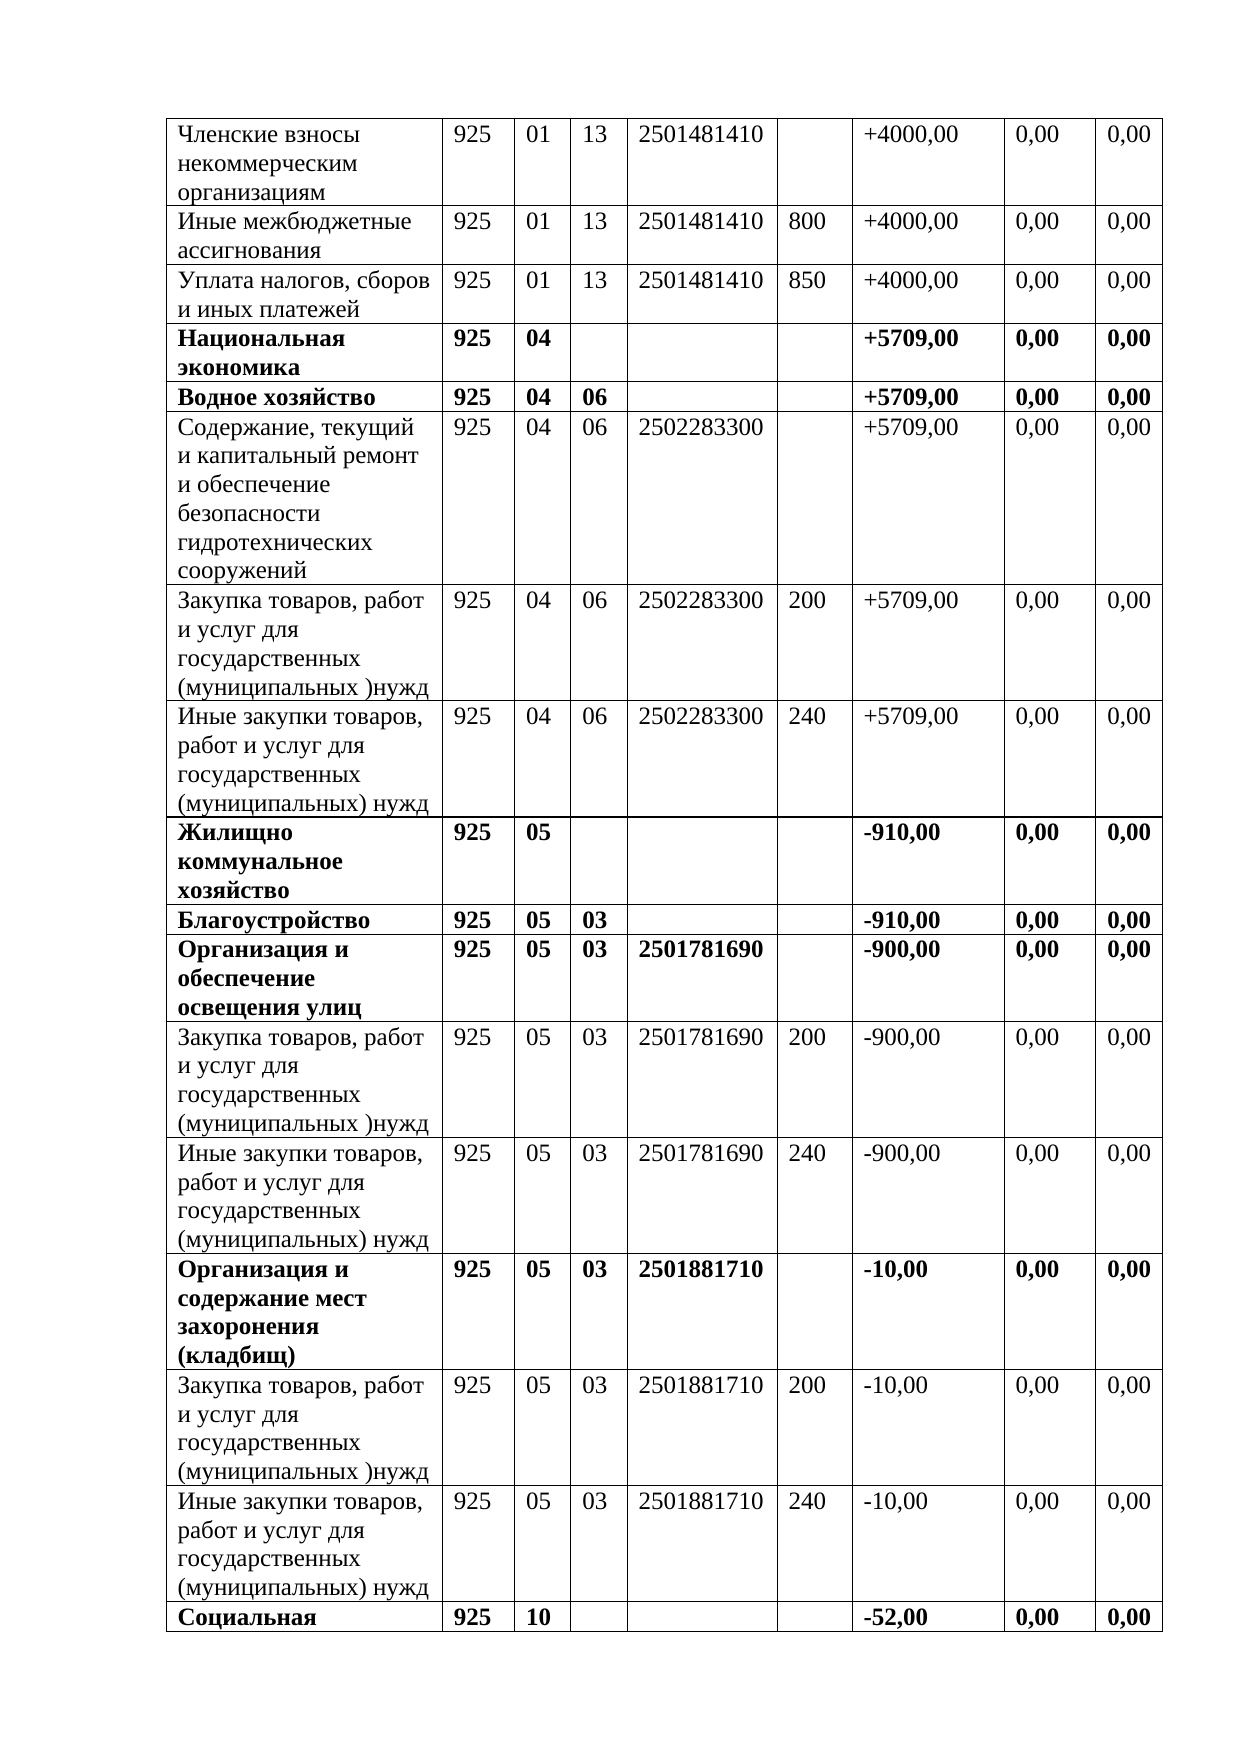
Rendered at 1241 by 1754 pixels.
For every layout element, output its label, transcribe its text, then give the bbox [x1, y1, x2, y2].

table_cell 06 [571, 412, 627, 584]
table_cell 10 [515, 1602, 570, 1631]
table_cell Организация и обеспечение освещения улиц [167, 935, 442, 1021]
table_cell -10,00 [853, 1486, 1004, 1601]
table_cell 925 [443, 206, 514, 264]
table_cell 0,00 [1005, 1602, 1095, 1631]
table_cell 01 [515, 119, 570, 205]
table_cell 04 [515, 382, 570, 411]
table_cell 925 [443, 1254, 514, 1369]
table_cell 04 [515, 701, 570, 816]
table_cell 05 [515, 1138, 570, 1253]
table_cell 0,00 [1096, 206, 1162, 264]
table_cell Водное хозяйство [167, 382, 442, 411]
table_cell -900,00 [853, 1138, 1004, 1253]
table_cell 0,00 [1005, 1370, 1095, 1485]
table_cell 06 [571, 701, 627, 816]
table_cell +4000,00 [853, 119, 1004, 205]
table_cell 925 [443, 818, 514, 904]
table_cell 925 [443, 412, 514, 584]
table_cell 0,00 [1096, 701, 1162, 816]
table_cell 925 [443, 1602, 514, 1631]
table_cell [778, 818, 852, 904]
table_cell 240 [778, 701, 852, 816]
table_cell [628, 382, 777, 411]
table_cell Закупка товаров, работ и услуг для государственных (муниципальных )нужд [167, 1370, 442, 1485]
table_cell 0,00 [1005, 818, 1095, 904]
table_cell 2501481410 [628, 119, 777, 205]
table_cell [628, 1602, 777, 1631]
table_cell 0,00 [1005, 206, 1095, 264]
table_cell 240 [778, 1486, 852, 1601]
table_cell Закупка товаров, работ и услуг для государственных (муниципальных )нужд [167, 585, 442, 700]
table_cell -910,00 [853, 818, 1004, 904]
table_cell 2501781690 [628, 1022, 777, 1137]
table_cell 0,00 [1096, 382, 1162, 411]
table_cell 04 [515, 412, 570, 584]
table_cell Уплата налогов, сборов и иных платежей [167, 265, 442, 322]
table_cell +5709,00 [853, 585, 1004, 700]
table_cell 2501881710 [628, 1370, 777, 1485]
table_cell Организация и содержание мест захоронения (кладбищ) [167, 1254, 442, 1369]
table_cell 03 [571, 1022, 627, 1137]
table_cell 0,00 [1005, 701, 1095, 816]
table_cell 800 [778, 206, 852, 264]
table_cell 925 [443, 324, 514, 381]
table_cell 0,00 [1005, 1138, 1095, 1253]
table_cell [778, 382, 852, 411]
table_cell Иные закупки товаров, работ и услуг для государственных (муниципальных) нужд [167, 1486, 442, 1601]
table_cell 0,00 [1005, 324, 1095, 381]
table_cell 2501481410 [628, 265, 777, 322]
table_cell 05 [515, 1370, 570, 1485]
table_cell 0,00 [1096, 818, 1162, 904]
table_cell 2501881710 [628, 1486, 777, 1601]
table_cell 04 [515, 585, 570, 700]
table_cell Социальная политика [167, 1602, 442, 1631]
table_cell 2501881710 [628, 1254, 777, 1369]
table_cell 03 [571, 1370, 627, 1485]
table_cell 850 [778, 265, 852, 322]
table_cell 0,00 [1096, 905, 1162, 933]
table_cell 0,00 [1096, 1254, 1162, 1369]
table_cell 0,00 [1096, 1486, 1162, 1601]
table_cell [778, 1602, 852, 1631]
table_cell 240 [778, 1138, 852, 1253]
table_cell 2502283300 [628, 585, 777, 700]
table_cell 925 [443, 935, 514, 1021]
table_cell 0,00 [1005, 265, 1095, 322]
table_cell 925 [443, 701, 514, 816]
table_cell 0,00 [1005, 1022, 1095, 1137]
table_cell 0,00 [1005, 1254, 1095, 1369]
table_cell Иные закупки товаров, работ и услуг для государственных (муниципальных) нужд [167, 701, 442, 816]
table_cell 925 [443, 905, 514, 933]
table_cell 0,00 [1005, 935, 1095, 1021]
table_cell 925 [443, 1138, 514, 1253]
table_cell 0,00 [1096, 1602, 1162, 1631]
table_cell 2501781690 [628, 1138, 777, 1253]
table_cell 925 [443, 1370, 514, 1485]
table_cell 05 [515, 905, 570, 933]
table_cell Жилищно коммунальное хозяйство [167, 818, 442, 904]
table_cell Содержание, текущий и капитальный ремонт и обеспечение безопасности гидротехнических сооружений [167, 412, 442, 584]
table_cell 0,00 [1005, 905, 1095, 933]
table_cell Иные межбюджетные ассигнования [167, 206, 442, 264]
table_cell +5709,00 [853, 324, 1004, 381]
table_cell -910,00 [853, 905, 1004, 933]
table_cell -900,00 [853, 1022, 1004, 1137]
table_cell [778, 324, 852, 381]
table_cell 925 [443, 1486, 514, 1601]
table_cell 0,00 [1096, 585, 1162, 700]
table_cell 925 [443, 119, 514, 205]
table_cell +5709,00 [853, 412, 1004, 584]
table_cell -900,00 [853, 935, 1004, 1021]
table_cell 2502283300 [628, 701, 777, 816]
table_cell [571, 324, 627, 381]
table_cell 05 [515, 1022, 570, 1137]
table_cell 04 [515, 324, 570, 381]
table_cell 925 [443, 585, 514, 700]
table_cell 0,00 [1096, 119, 1162, 205]
table_cell [778, 935, 852, 1021]
table_cell 0,00 [1096, 324, 1162, 381]
table_cell -10,00 [853, 1254, 1004, 1369]
table_cell 0,00 [1096, 1370, 1162, 1485]
table_cell 03 [571, 905, 627, 933]
table_cell 0,00 [1005, 412, 1095, 584]
table_cell 03 [571, 1254, 627, 1369]
table_cell +5709,00 [853, 382, 1004, 411]
table_cell [628, 324, 777, 381]
table_cell 2501481410 [628, 206, 777, 264]
table_cell Иные закупки товаров, работ и услуг для государственных (муниципальных) нужд [167, 1138, 442, 1253]
table_cell 05 [515, 1254, 570, 1369]
table_cell 0,00 [1005, 585, 1095, 700]
table_cell [628, 905, 777, 933]
table_cell 06 [571, 382, 627, 411]
table_cell 2501781690 [628, 935, 777, 1021]
table_cell 06 [571, 585, 627, 700]
table_cell -10,00 [853, 1370, 1004, 1485]
table_cell 200 [778, 585, 852, 700]
table_cell 03 [571, 935, 627, 1021]
table_cell +4000,00 [853, 206, 1004, 264]
table_cell [571, 818, 627, 904]
table_cell 0,00 [1096, 1022, 1162, 1137]
table_cell 0,00 [1096, 412, 1162, 584]
table_cell [778, 119, 852, 205]
table_cell 0,00 [1096, 265, 1162, 322]
table_cell 13 [571, 119, 627, 205]
table_cell 200 [778, 1022, 852, 1137]
table_cell 05 [515, 935, 570, 1021]
table_cell [778, 1254, 852, 1369]
table_cell [571, 1602, 627, 1631]
table_cell 13 [571, 265, 627, 322]
table_cell 925 [443, 265, 514, 322]
table_cell 13 [571, 206, 627, 264]
table_cell 925 [443, 382, 514, 411]
table_cell 0,00 [1096, 1138, 1162, 1253]
table_cell 01 [515, 265, 570, 322]
table_cell 03 [571, 1138, 627, 1253]
table_cell 0,00 [1096, 935, 1162, 1021]
table_cell 0,00 [1005, 1486, 1095, 1601]
table_cell Национальная экономика [167, 324, 442, 381]
table_cell [778, 412, 852, 584]
table_cell +5709,00 [853, 701, 1004, 816]
table_cell 01 [515, 206, 570, 264]
table_cell 200 [778, 1370, 852, 1485]
table_cell Членские взносы некоммерческим организациям [167, 119, 442, 205]
table_cell 0,00 [1005, 382, 1095, 411]
table_cell +4000,00 [853, 265, 1004, 322]
table_cell 0,00 [1005, 119, 1095, 205]
table_cell 03 [571, 1486, 627, 1601]
table_cell Закупка товаров, работ и услуг для государственных (муниципальных )нужд [167, 1022, 442, 1137]
table_cell 05 [515, 1486, 570, 1601]
table_cell 2502283300 [628, 412, 777, 584]
table_cell -52,00 [853, 1602, 1004, 1631]
table_cell 925 [443, 1022, 514, 1137]
table_cell [628, 818, 777, 904]
table_cell [778, 905, 852, 933]
table_cell 05 [515, 818, 570, 904]
table_cell Благоустройство [167, 905, 442, 933]
